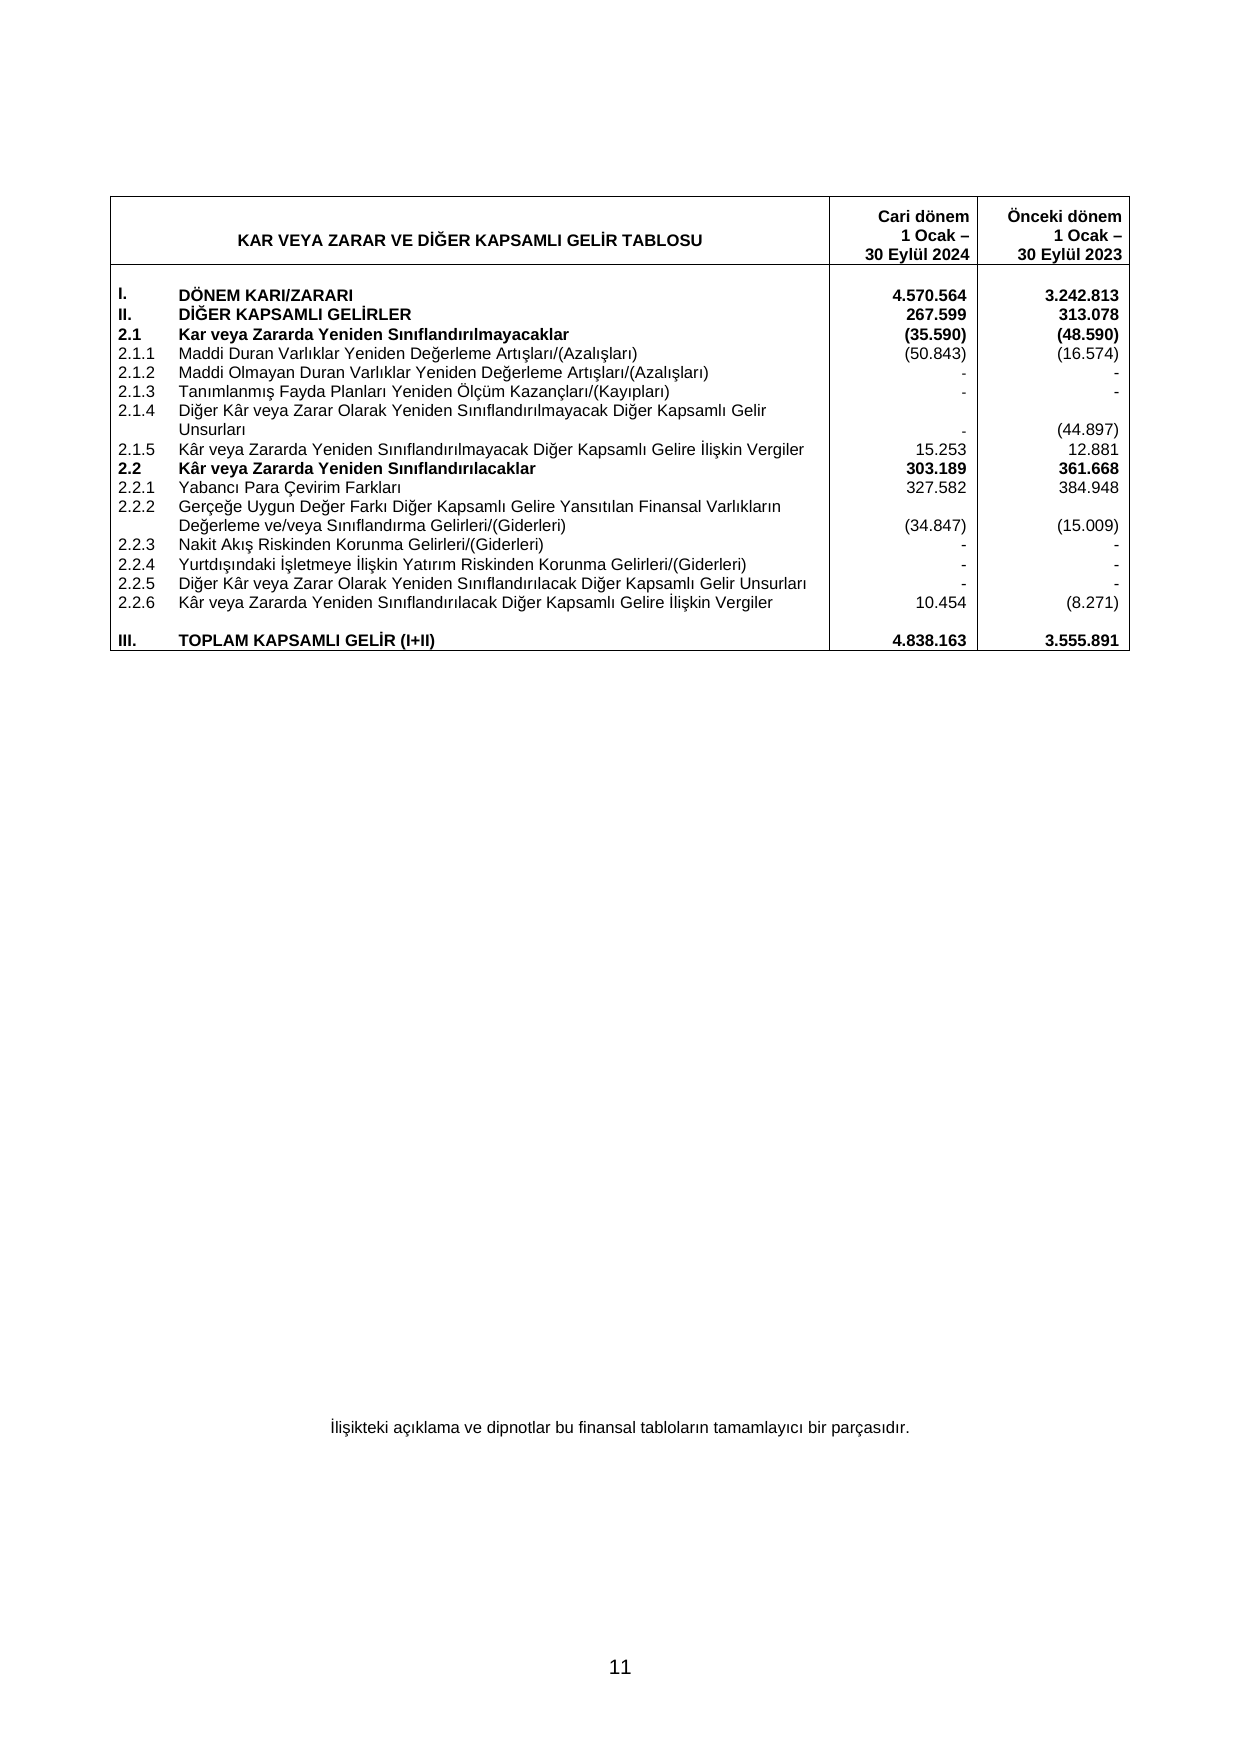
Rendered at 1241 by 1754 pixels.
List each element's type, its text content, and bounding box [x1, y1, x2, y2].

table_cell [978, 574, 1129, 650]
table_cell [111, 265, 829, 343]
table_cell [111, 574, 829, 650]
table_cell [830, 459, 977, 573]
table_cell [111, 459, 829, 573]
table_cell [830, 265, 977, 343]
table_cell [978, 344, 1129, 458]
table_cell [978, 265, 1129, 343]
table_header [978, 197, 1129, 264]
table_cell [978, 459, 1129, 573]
text İlişikteki açıklama ve dipnotlar bu finansal tabloların tamamlayıcı bir parçasıdır. [148, 1418, 1092, 1437]
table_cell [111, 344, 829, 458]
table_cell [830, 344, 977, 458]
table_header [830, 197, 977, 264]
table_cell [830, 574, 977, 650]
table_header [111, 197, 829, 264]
